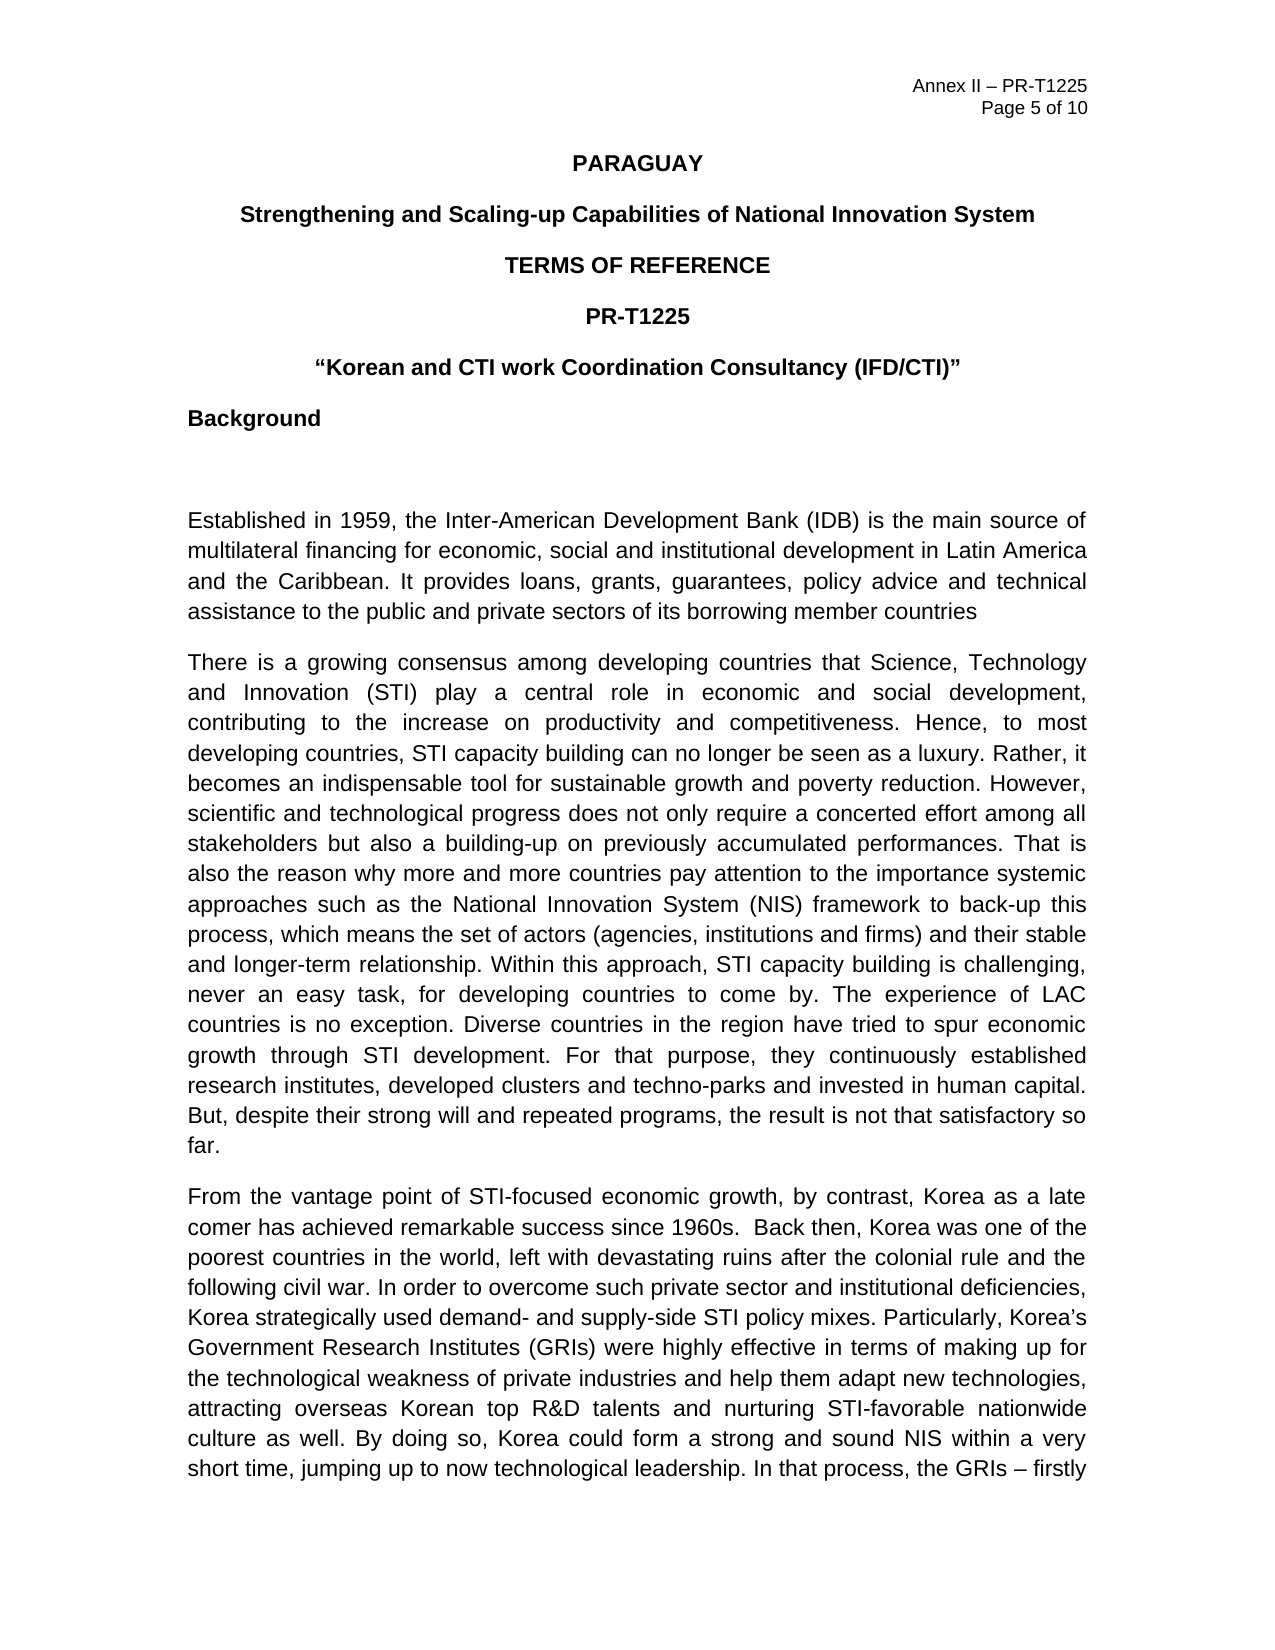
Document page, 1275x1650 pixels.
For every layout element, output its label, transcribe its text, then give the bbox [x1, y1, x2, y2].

text TERMS OF REFERENCE [187, 252, 1087, 278]
text Established in 1959, the Inter-American Development Bank (IDB) is the main source of multilateral financing for economic, social and institutional development in Latin America and the Caribbean. It provides loans, grants, guarantees, policy advice and technical assistance to the public and private sectors of its borrowing member countries [187, 507, 1087, 624]
text Strengthening and Scaling-up Capabilities of National Innovation System [187, 201, 1087, 227]
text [187, 1183, 1087, 1482]
text “Korean and CTI work Coordination Consultancy (IFD/CTI)” [187, 354, 1087, 381]
text There is a growing consensus among developing countries that Science, Technology and Innovation (STI) play a central role in economic and social development, contributing to the increase on productivity and competitiveness. Hence, to most developing countries, STI capacity building can no longer be seen as a luxury. Rather, it becomes an indispensable tool for sustainable growth and poverty reduction. However, scientific and technological progress does not only require a concerted effort among all stakeholders but also a building-up on previously accumulated performances. That is also the reason why more and more countries pay attention to the importance systemic approaches such as the National Innovation System (NIS) framework to back-up this process, which means the set of actors (agencies, institutions and firms) and their stable and longer-term relationship. Within this approach, STI capacity building is challenging, never an easy task, for developing countries to come by. The experience of LAC countries is no exception. Diverse countries in the region have tried to spur economic growth through STI development. For that purpose, they continuously established research institutes, developed clusters and techno-parks and invested in human capital. But, despite their strong will and repeated programs, the result is not that satisfactory so far. [187, 649, 1087, 1159]
text Background [187, 405, 1087, 432]
text PARAGUAY [187, 150, 1087, 176]
text PR-T1225 [187, 303, 1087, 329]
